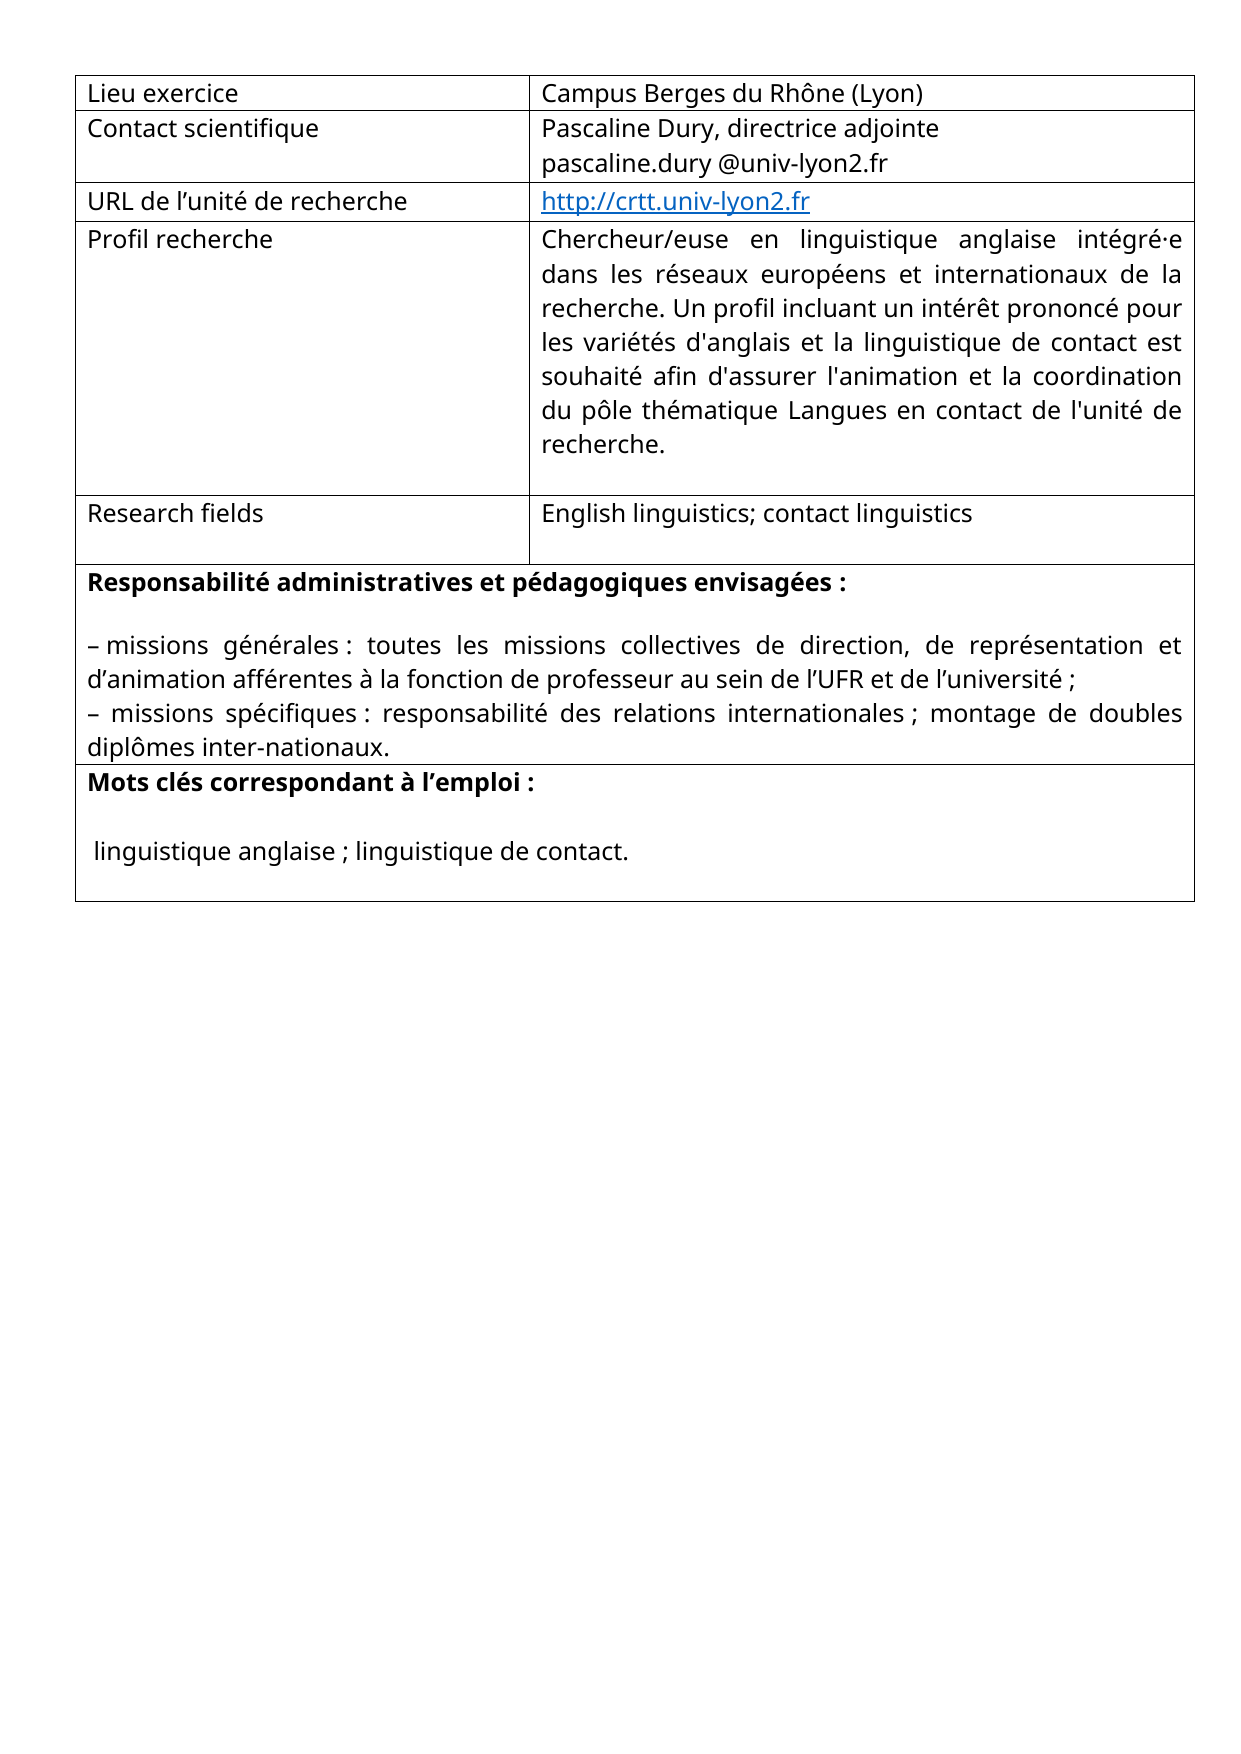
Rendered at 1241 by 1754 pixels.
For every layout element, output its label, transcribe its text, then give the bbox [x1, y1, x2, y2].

table_cell Responsabilité administratives et pédagogiques envisagées : – missions générales : toutes les missions collectives de direction, de représentation et d’animation afférentes à la fonction de professeur au sein de l’UFR et de l’université ; – missions spécifiques : responsabilité des relations internationales ; montage de doubles diplômes inter-nationaux. [76, 565, 1194, 764]
table_cell Mots clés correspondant à l’emploi : linguistique anglaise ; linguistique de contact. [76, 765, 1194, 901]
table_cell Pascaline Dury, directrice adjointe pascaline.dury @univ-lyon2.fr [530, 111, 1194, 182]
table_cell Lieu exercice [76, 76, 529, 110]
table_cell URL de l’unité de recherche [76, 183, 529, 221]
table_cell English linguistics; contact linguistics [530, 496, 1194, 564]
table_cell Research fields [76, 496, 529, 564]
table_cell Profil recherche [76, 222, 529, 495]
table_cell Chercheur/euse en linguistique anglaise intégré·e dans les réseaux européens et internationaux de la recherche. Un profil incluant un intérêt prononcé pour les variétés d'anglais et la linguistique de contact est souhaité afin d'assurer l'animation et la coordination du pôle thématique Langues en contact de l'unité de recherche. [530, 222, 1194, 495]
table_cell http://crtt.univ-lyon2.fr [530, 183, 1194, 221]
table_cell Campus Berges du Rhône (Lyon) [530, 76, 1194, 110]
table_cell Contact scientifique [76, 111, 529, 182]
